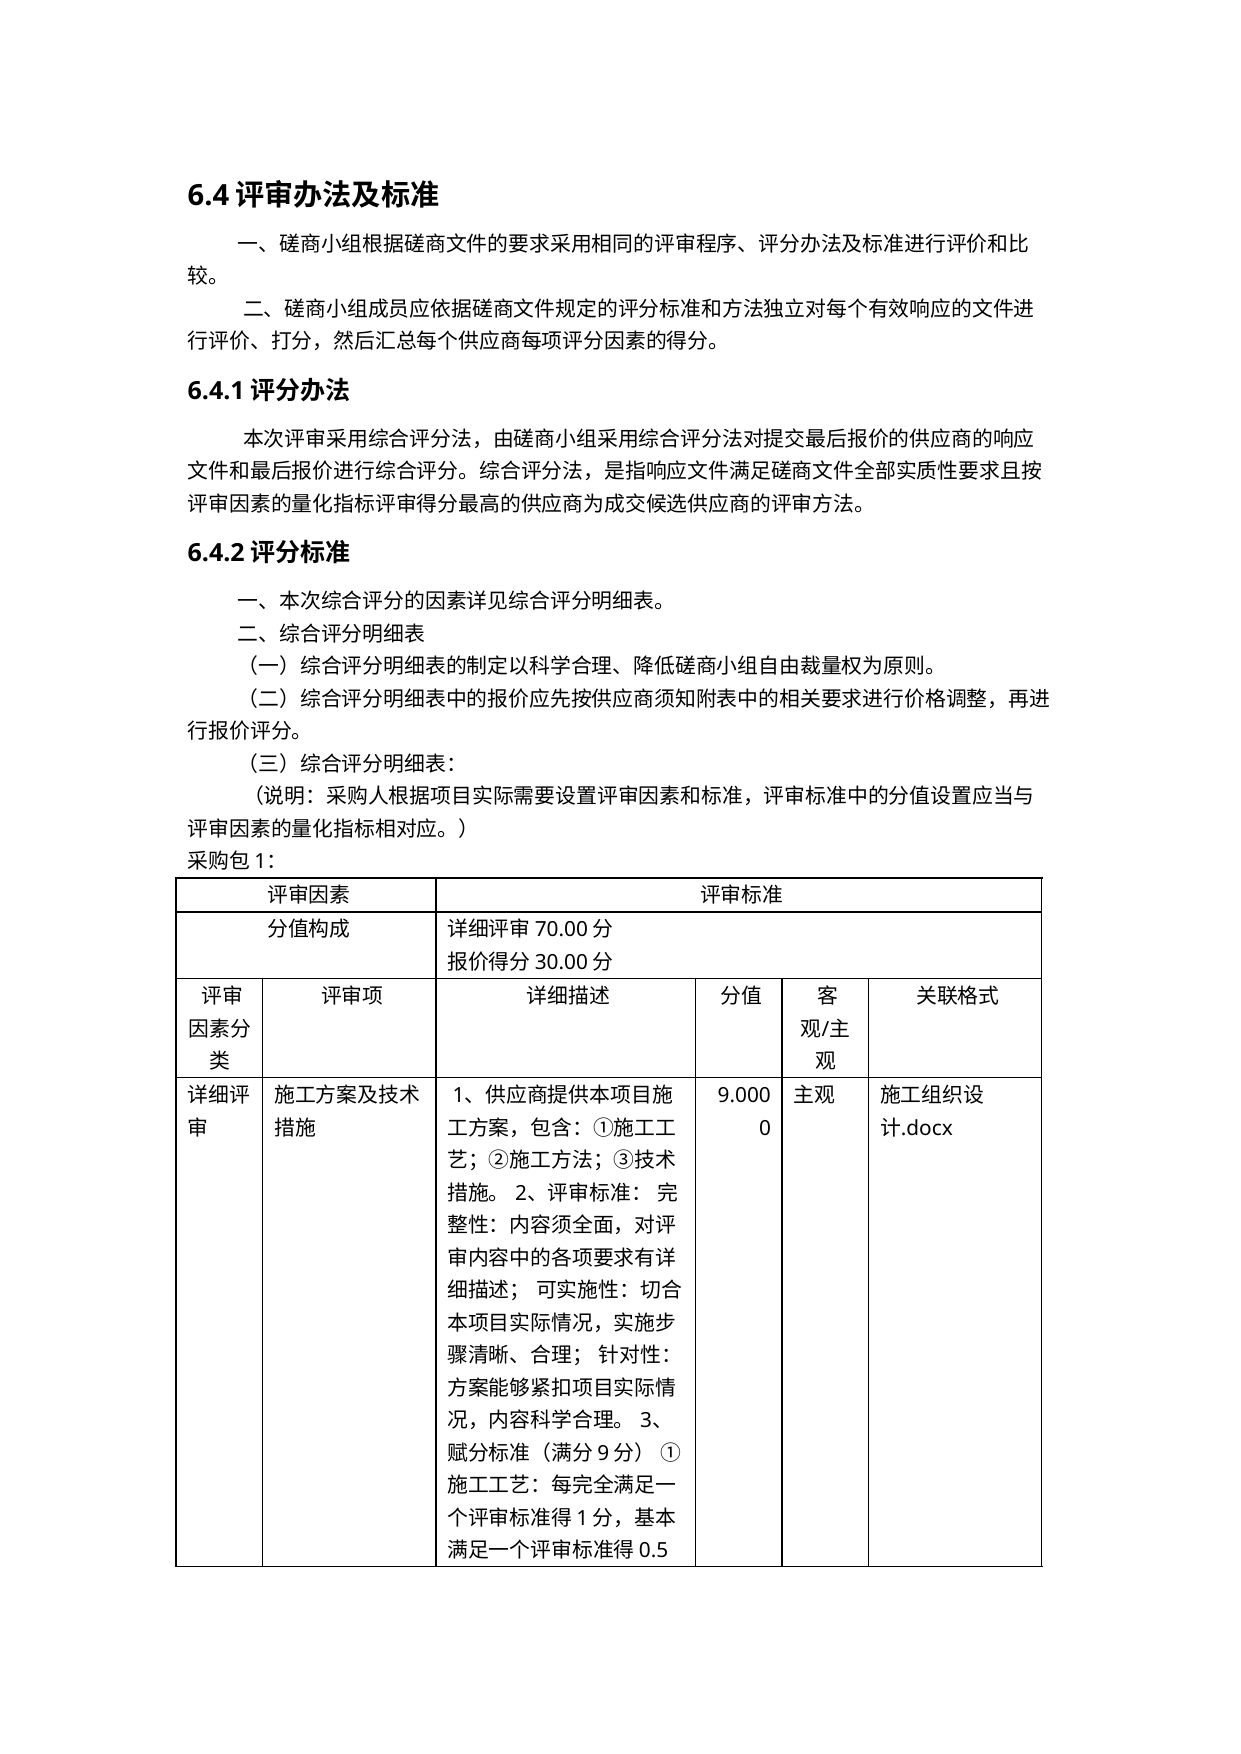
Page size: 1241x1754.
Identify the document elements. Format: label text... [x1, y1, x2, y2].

text （二）综合评分明细表中的报价应先按供应商须知附表中的相关要求进行价格调整，再进行报价评分。 [187, 682, 1053, 747]
table_header 评审标准 [437, 879, 1041, 911]
text 采购包1： [187, 844, 1053, 877]
text （说明：采购人根据项目实际需要设置评审因素和标准，评审标准中的分值设置应当与评审因素的量化指标相对应。） [187, 779, 1053, 844]
table_cell 分值构成 [177, 913, 435, 978]
table_cell 客观/主观 [783, 979, 868, 1077]
table_cell 评审因素分类 [177, 979, 262, 1077]
table_cell 关联格式 [869, 979, 1041, 1077]
table_cell 分值 [696, 979, 781, 1077]
table_cell 主观 [783, 1078, 868, 1566]
text 本次评审采用综合评分法，由磋商小组采用综合评分法对提交最后报价的供应商的响应文件和最后报价进行综合评分。综合评分法，是指响应文件满足磋商文件全部实质性要求且按评审因素的量化指标评审得分最高的供应商为成交候选供应商的评审方法。 [187, 422, 1053, 519]
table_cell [437, 1078, 695, 1566]
text 二、磋商小组成员应依据磋商文件规定的评分标准和方法独立对每个有效响应的文件进行评价、打分，然后汇总每个供应商每项评分因素的得分。 [187, 292, 1053, 357]
text （一）综合评分明细表的制定以科学合理、降低磋商小组自由裁量权为原则。 [187, 649, 1053, 682]
table_cell 评审项 [263, 979, 435, 1077]
text 6.4.1评分办法 [187, 357, 1053, 422]
table_cell 9.0000 [696, 1078, 781, 1566]
text 二、综合评分明细表 [187, 617, 1053, 649]
text 一、本次综合评分的因素详见综合评分明细表。 [187, 584, 1053, 617]
text 6.4评审办法及标准 [187, 162, 1053, 227]
table_cell 详细描述 [437, 979, 695, 1077]
table_cell 详细评审70.00分 报价得分30.00分 [437, 913, 1041, 978]
text 一、磋商小组根据磋商文件的要求采用相同的评审程序、评分办法及标准进行评价和比较。 [187, 227, 1053, 292]
text （三）综合评分明细表： [187, 747, 1053, 779]
table_cell 施工组织设计.docx [869, 1078, 1041, 1566]
text 6.4.2评分标准 [187, 519, 1053, 584]
table_header 评审因素 [177, 879, 435, 911]
table_cell 详细评审 [177, 1078, 262, 1566]
table_cell 施工方案及技术措施 [263, 1078, 435, 1566]
